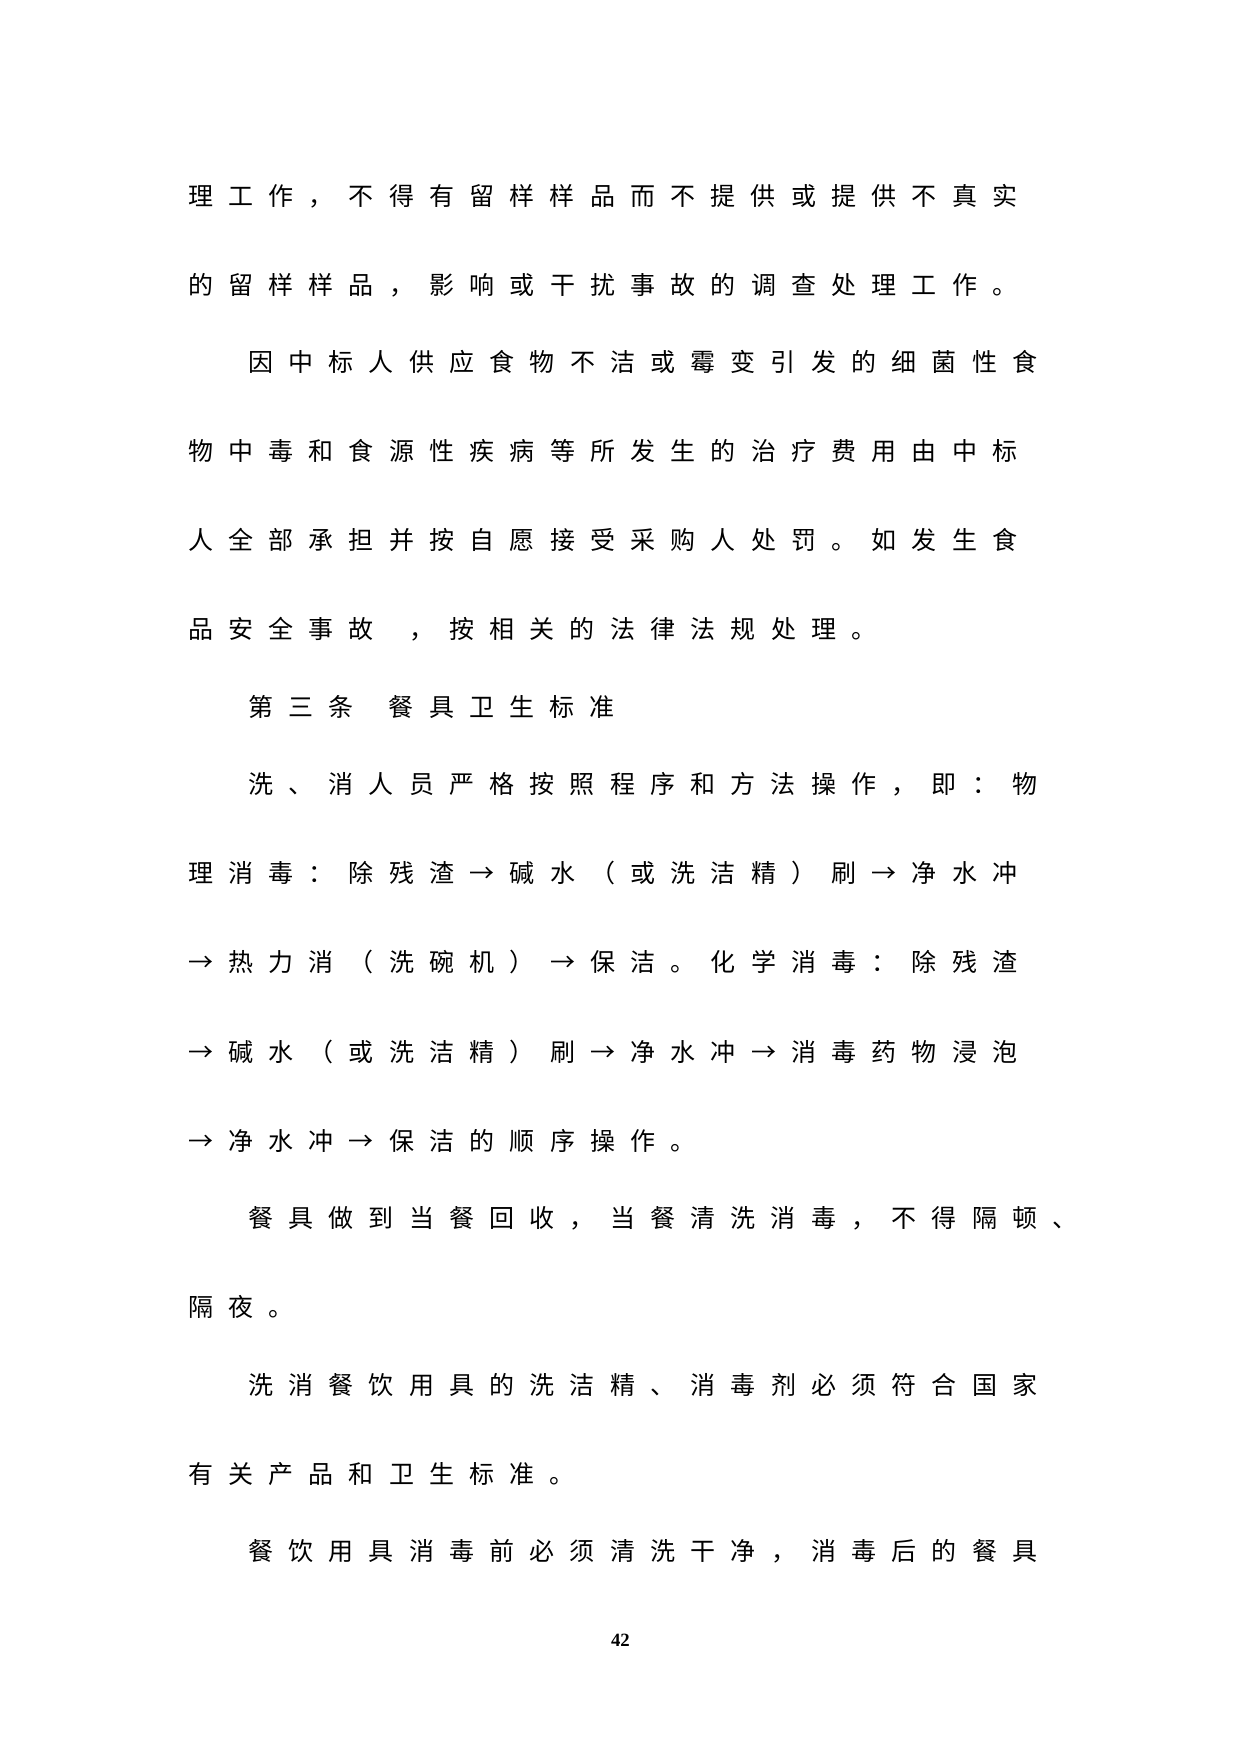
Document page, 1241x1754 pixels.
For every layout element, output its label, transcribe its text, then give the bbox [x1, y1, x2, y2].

text 第三条 餐具卫生标准 [188, 676, 1052, 735]
text 餐具做到当餐回收，当餐清洗消毒，不得隔顿、隔夜。 [188, 1187, 1052, 1335]
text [188, 164, 1052, 313]
text 洗、消人员严格按照程序和方法操作，即：物理消毒：除残渣→碱水（或洗洁精）刷→净水冲→热力消（洗碗机）→保洁。化学消毒：除残渣→碱水（或洗洁精）刷→净水冲→消毒药物浸泡→净水冲→保洁的顺序操作。 [188, 753, 1052, 1169]
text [188, 1520, 1052, 1579]
text 洗消餐饮用具的洗洁精、消毒剂必须符合国家有关产品和卫生标准。 [188, 1353, 1052, 1502]
text 因中标人供应食物不洁或霉变引发的细菌性食物中毒和食源性疾病等所发生的治疗费用由中标人全部承担并按自愿接受采购人处罚。如发生食品安全事故 ，按相关的法律法规处理。 [188, 331, 1052, 658]
